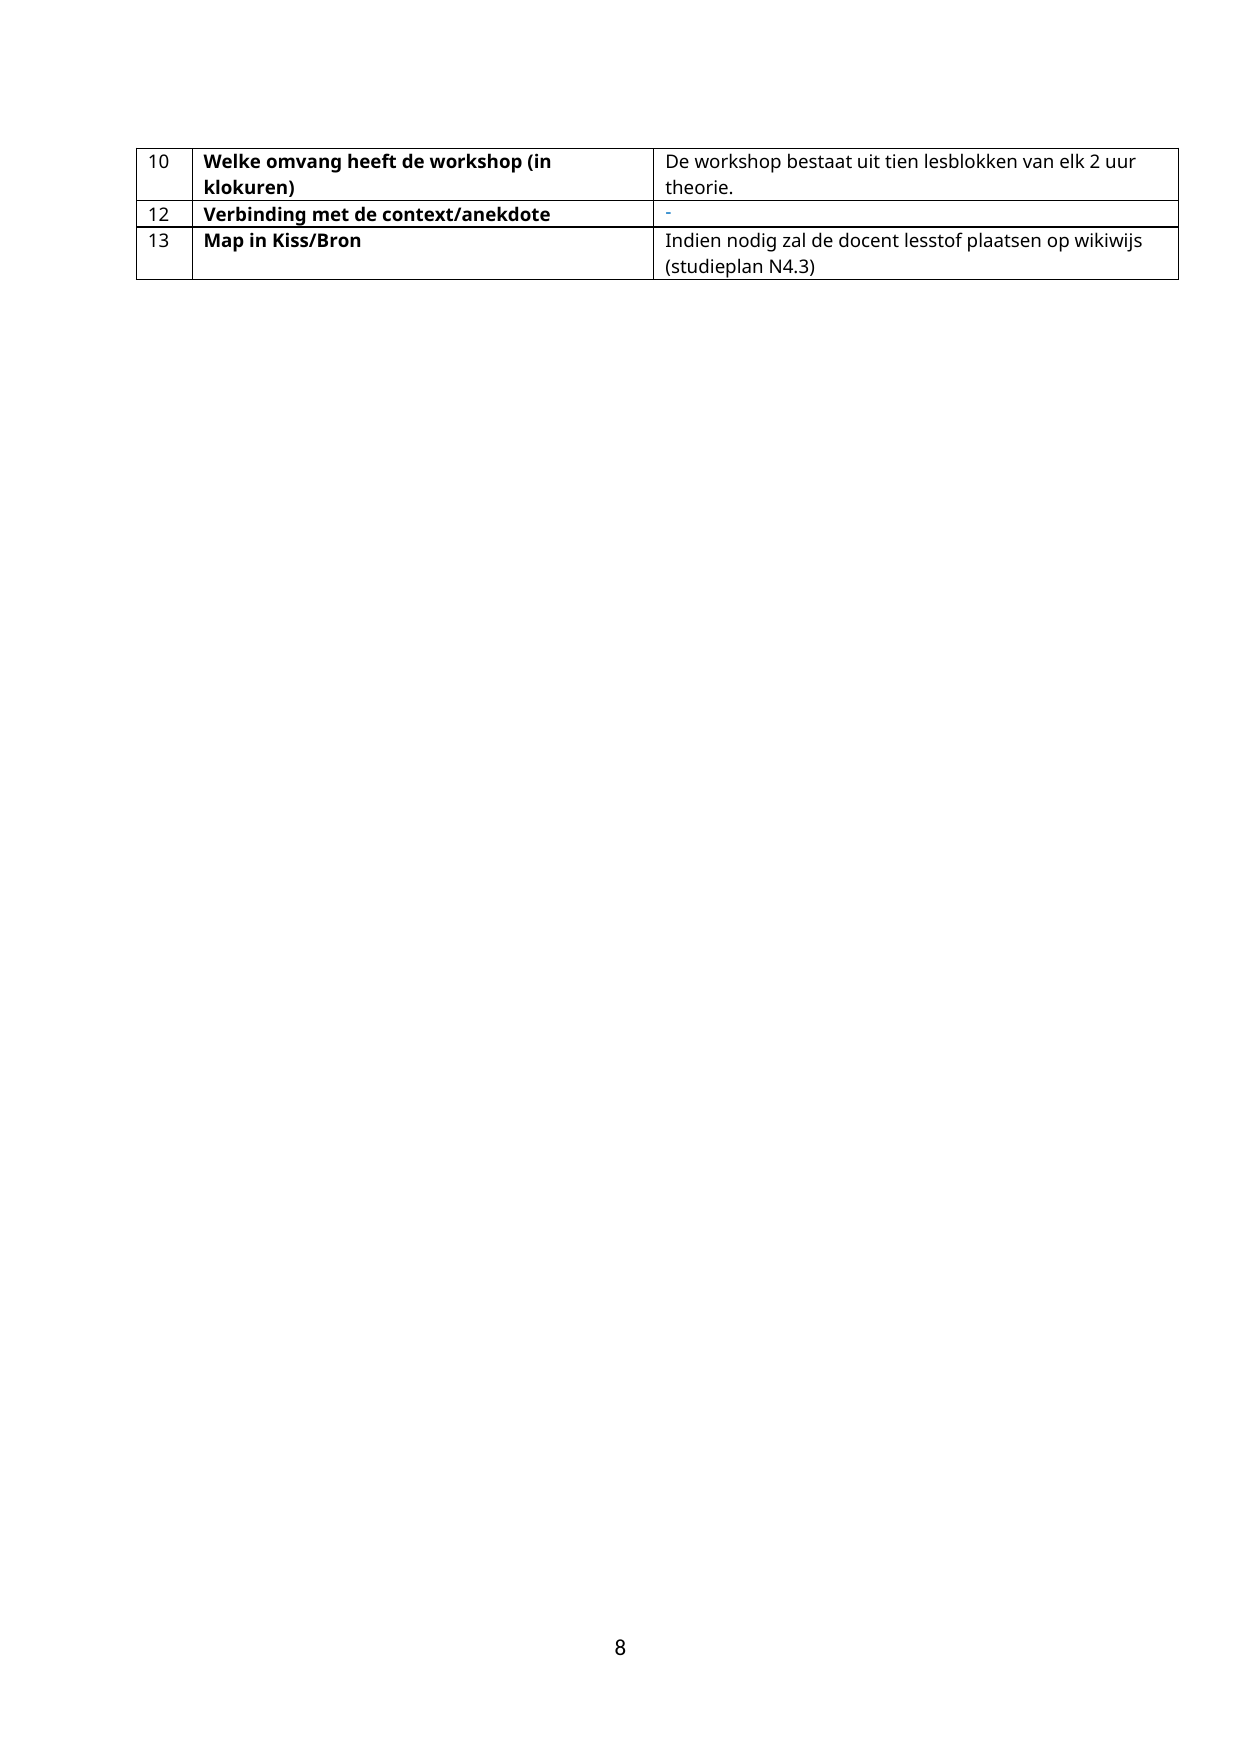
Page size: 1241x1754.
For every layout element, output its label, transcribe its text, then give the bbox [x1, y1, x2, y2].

table_cell Welke omvang heeft de workshop (in klokuren) [193, 149, 653, 200]
table_cell 12 [137, 201, 192, 226]
table_cell Indien nodig zal de docent lesstof plaatsen op wikiwijs (studieplan N4.3) [654, 228, 1178, 278]
table_cell 10 [137, 149, 192, 200]
table_cell De workshop bestaat uit tien lesblokken van elk 2 uur theorie. [654, 149, 1178, 200]
table_cell 13 [137, 228, 192, 278]
table_cell Map in Kiss/Bron [193, 228, 653, 278]
table_cell Verbinding met de context/anekdote [193, 201, 653, 226]
table_cell - [654, 201, 1178, 226]
